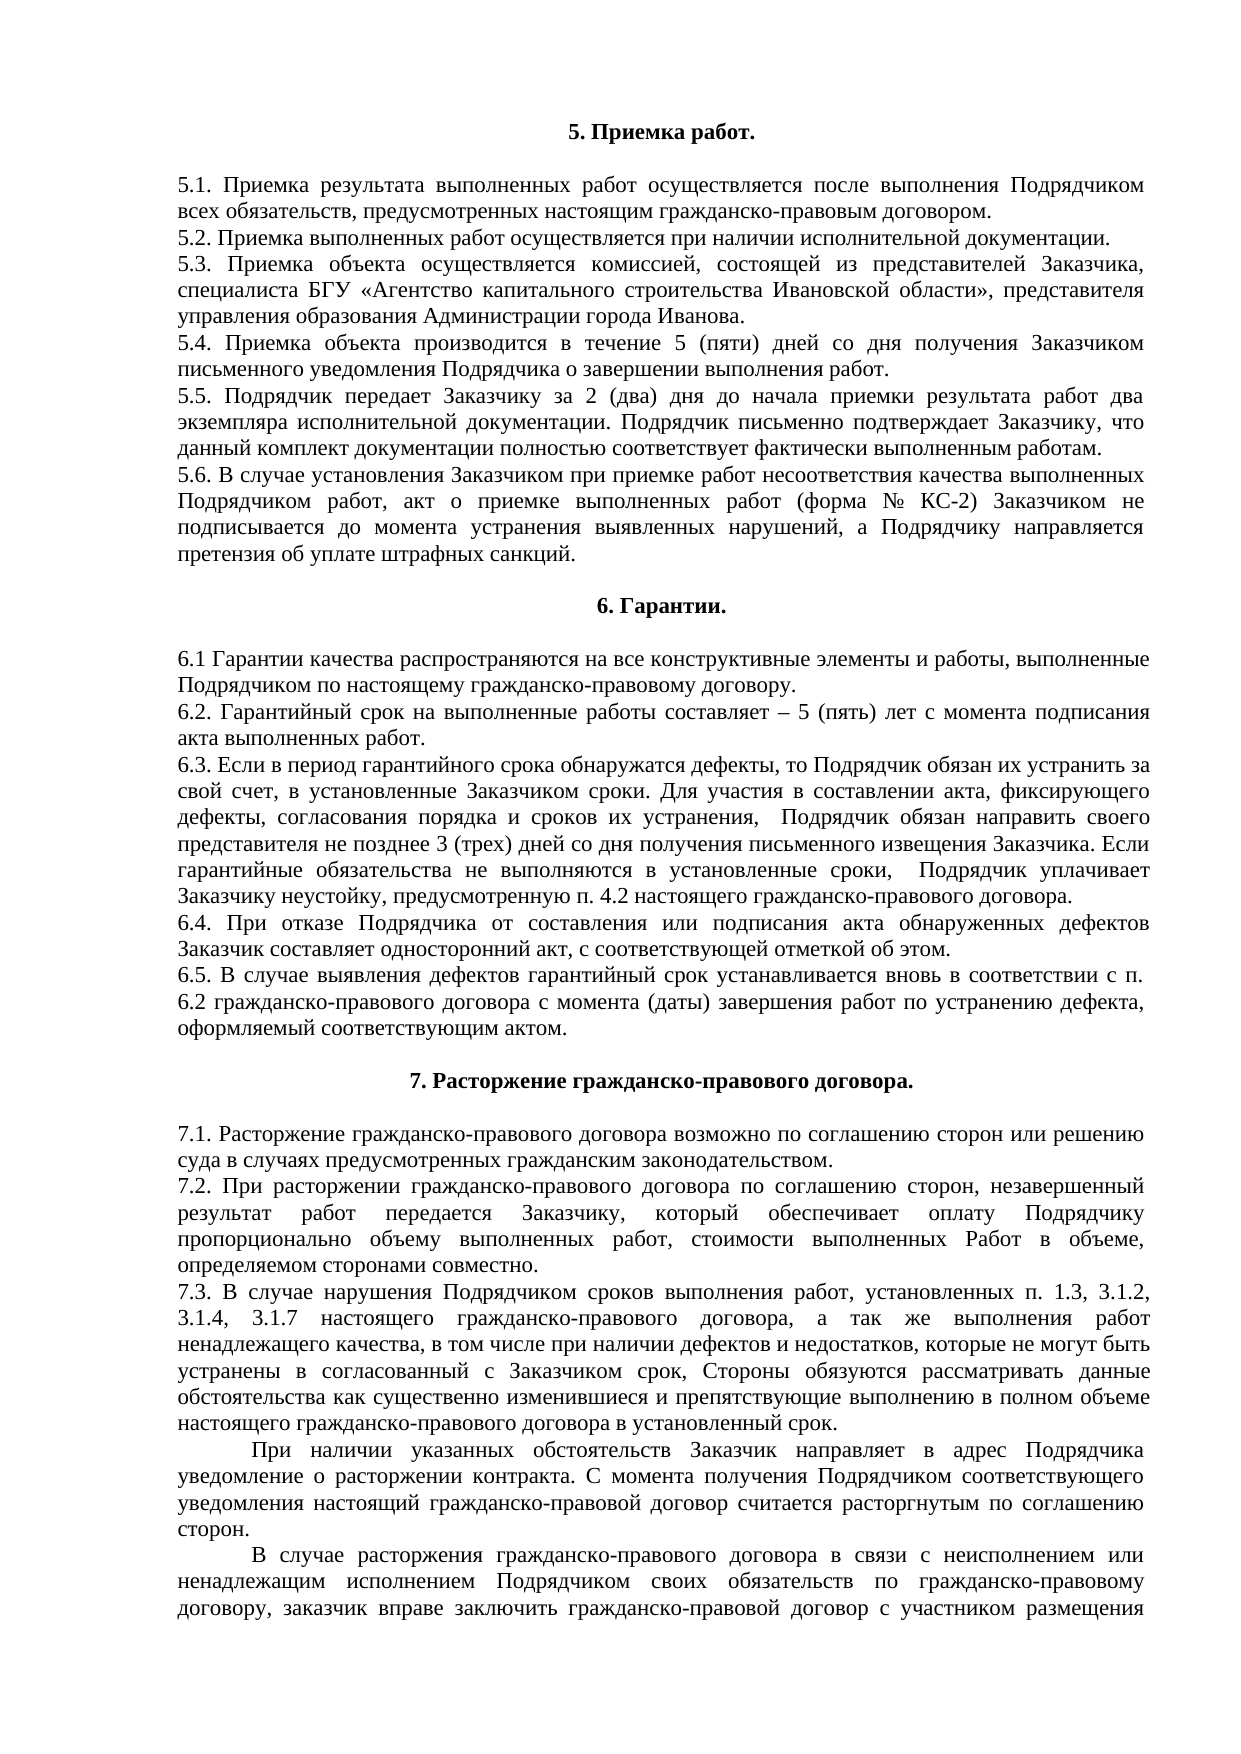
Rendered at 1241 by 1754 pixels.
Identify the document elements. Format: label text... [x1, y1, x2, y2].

text 6. Гарантии. [177, 592, 1146, 619]
text 7.3. В случае нарушения Подрядчиком сроков выполнения работ, установленных п. 1.3, 3.1.2, 3.1.4, 3.1.7 настоящего гражданско-правового договора, а так же выполнения работ ненадлежащего качества, в том числе при наличии дефектов и недостатков, которые не могут быть устранены в согласованный с Заказчиком срок, Стороны обязуются рассматривать данные обстоятельства как существенно изменившиеся и препятствующие выполнению в полном объеме настоящего гражданско-правового договора в установленный срок. [177, 1278, 1152, 1436]
text 5.3. Приемка объекта осуществляется комиссией, состоящей из представителей Заказчика, специалиста БГУ «Агентство капитального строительства Ивановской области», представителя управления образования Администрации города Иванова. [177, 250, 1146, 329]
text При наличии указанных обстоятельств Заказчик направляет в адрес Подрядчика уведомление о расторжении контракта. С момента получения Подрядчиком соответствующего уведомления настоящий гражданско-правовой договор считается расторгнутым по соглашению сторон. [177, 1436, 1146, 1541]
text 5. Приемка работ. [177, 118, 1146, 144]
text 5.2. Приемка выполненных работ осуществляется при наличии исполнительной документации. [177, 223, 1146, 250]
text 6.1 Гарантии качества распространяются на все конструктивные элементы и работы, выполненные Подрядчиком по настоящему гражданско-правовому договору. [177, 645, 1152, 698]
text 7.2. При расторжении гражданско-правового договора по соглашению сторон, незавершенный результат работ передается Заказчику, который обеспечивает оплату Подрядчику пропорционально объему выполненных работ, стоимости выполненных Работ в объеме, определяемом сторонами совместно. [177, 1172, 1146, 1278]
text 7.1. Расторжение гражданско-правового договора возможно по соглашению сторон или решению суда в случаях предусмотренных гражданским законодательством. [177, 1119, 1146, 1172]
text 5.5. Подрядчик передает Заказчику за 2 (два) дня до начала приемки результата работ два экземпляра исполнительной документации. Подрядчик письменно подтверждает Заказчику, что данный комплект документации полностью соответствует фактически выполненным работам. [177, 382, 1146, 461]
text 6.5. В случае выявления дефектов гарантийный срок устанавливается вновь в соответствии с п. 6.2 гражданско-правового договора с момента (даты) завершения работ по устранению дефекта, оформляемый соответствующим актом. [177, 961, 1146, 1041]
text 6.2. Гарантийный срок на выполненные работы составляет – 5 (пять) лет с момента подписания акта выполненных работ. [177, 698, 1152, 751]
text 5.1. Приемка результата выполненных работ осуществляется после выполнения Подрядчиком всех обязательств, предусмотренных настоящим гражданско-правовым договором. [177, 171, 1146, 223]
text 7. Расторжение гражданско-правового договора. [177, 1067, 1146, 1093]
text 6.3. Если в период гарантийного срока обнаружатся дефекты, то Подрядчик обязан их устранить за свой счет, в установленные Заказчиком сроки. Для участия в составлении акта, фиксирующего дефекты, согласования порядка и сроков их устранения, Подрядчик обязан направить своего представителя не позднее 3 (трех) дней со дня получения письменного извещения Заказчика. Если гарантийные обязательства не выполняются в установленные сроки, Подрядчик уплачивает Заказчику неустойку, предусмотренную п. 4.2 настоящего гражданско-правового договора. [177, 751, 1152, 909]
text 5.4. Приемка объекта производится в течение 5 (пяти) дней со дня получения Заказчиком письменного уведомления Подрядчика о завершении выполнения работ. [177, 329, 1146, 382]
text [177, 1541, 1146, 1620]
text 6.4. При отказе Подрядчика от составления или подписания акта обнаруженных дефектов Заказчик составляет односторонний акт, с соответствующей отметкой об этом. [177, 909, 1152, 961]
text 5.6. В случае установления Заказчиком при приемке работ несоответствия качества выполненных Подрядчиком работ, акт о приемке выполненных работ (форма № КС-2) Заказчиком не подписывается до момента устранения выявленных нарушений, а Подрядчику направляется претензия об уплате штрафных санкций. [177, 461, 1146, 566]
